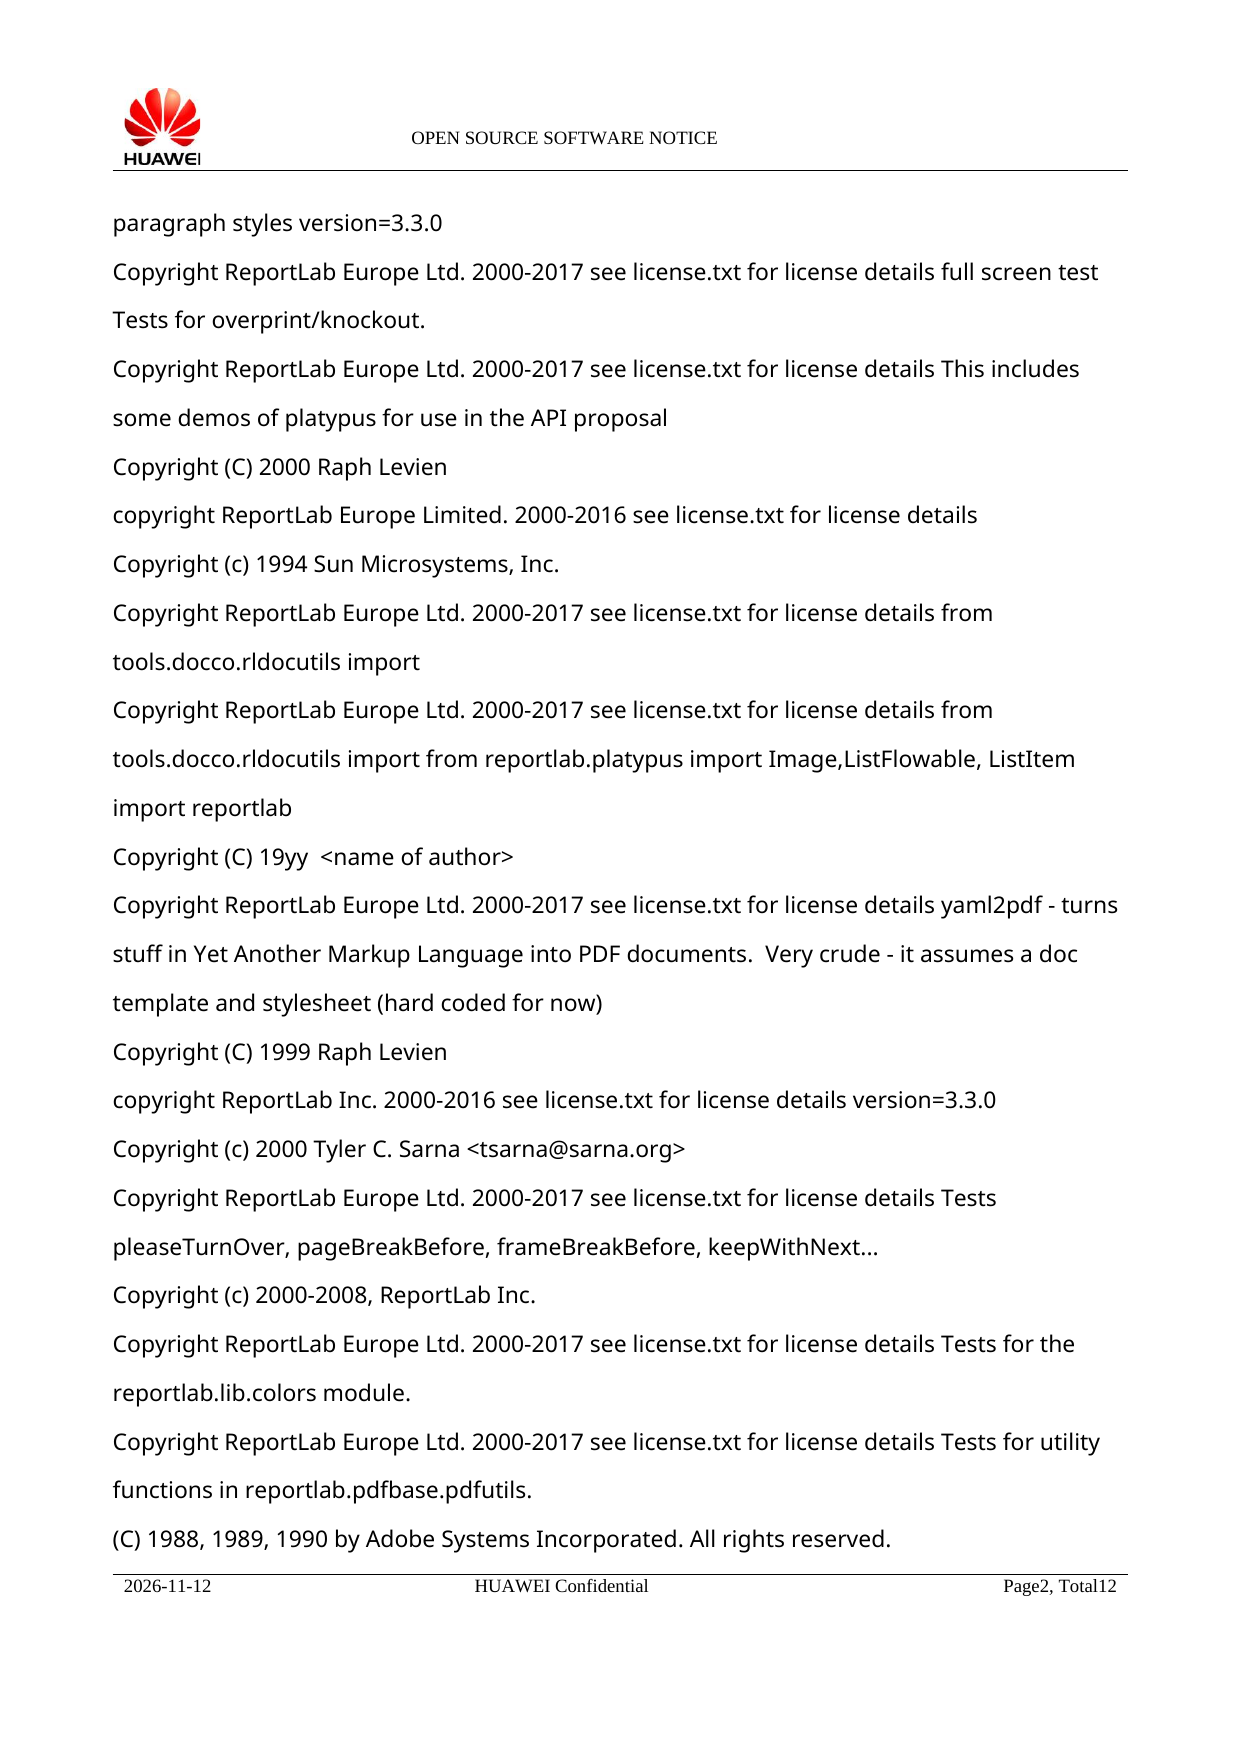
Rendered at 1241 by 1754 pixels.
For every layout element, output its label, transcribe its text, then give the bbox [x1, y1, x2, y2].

picture [124, 88, 201, 165]
